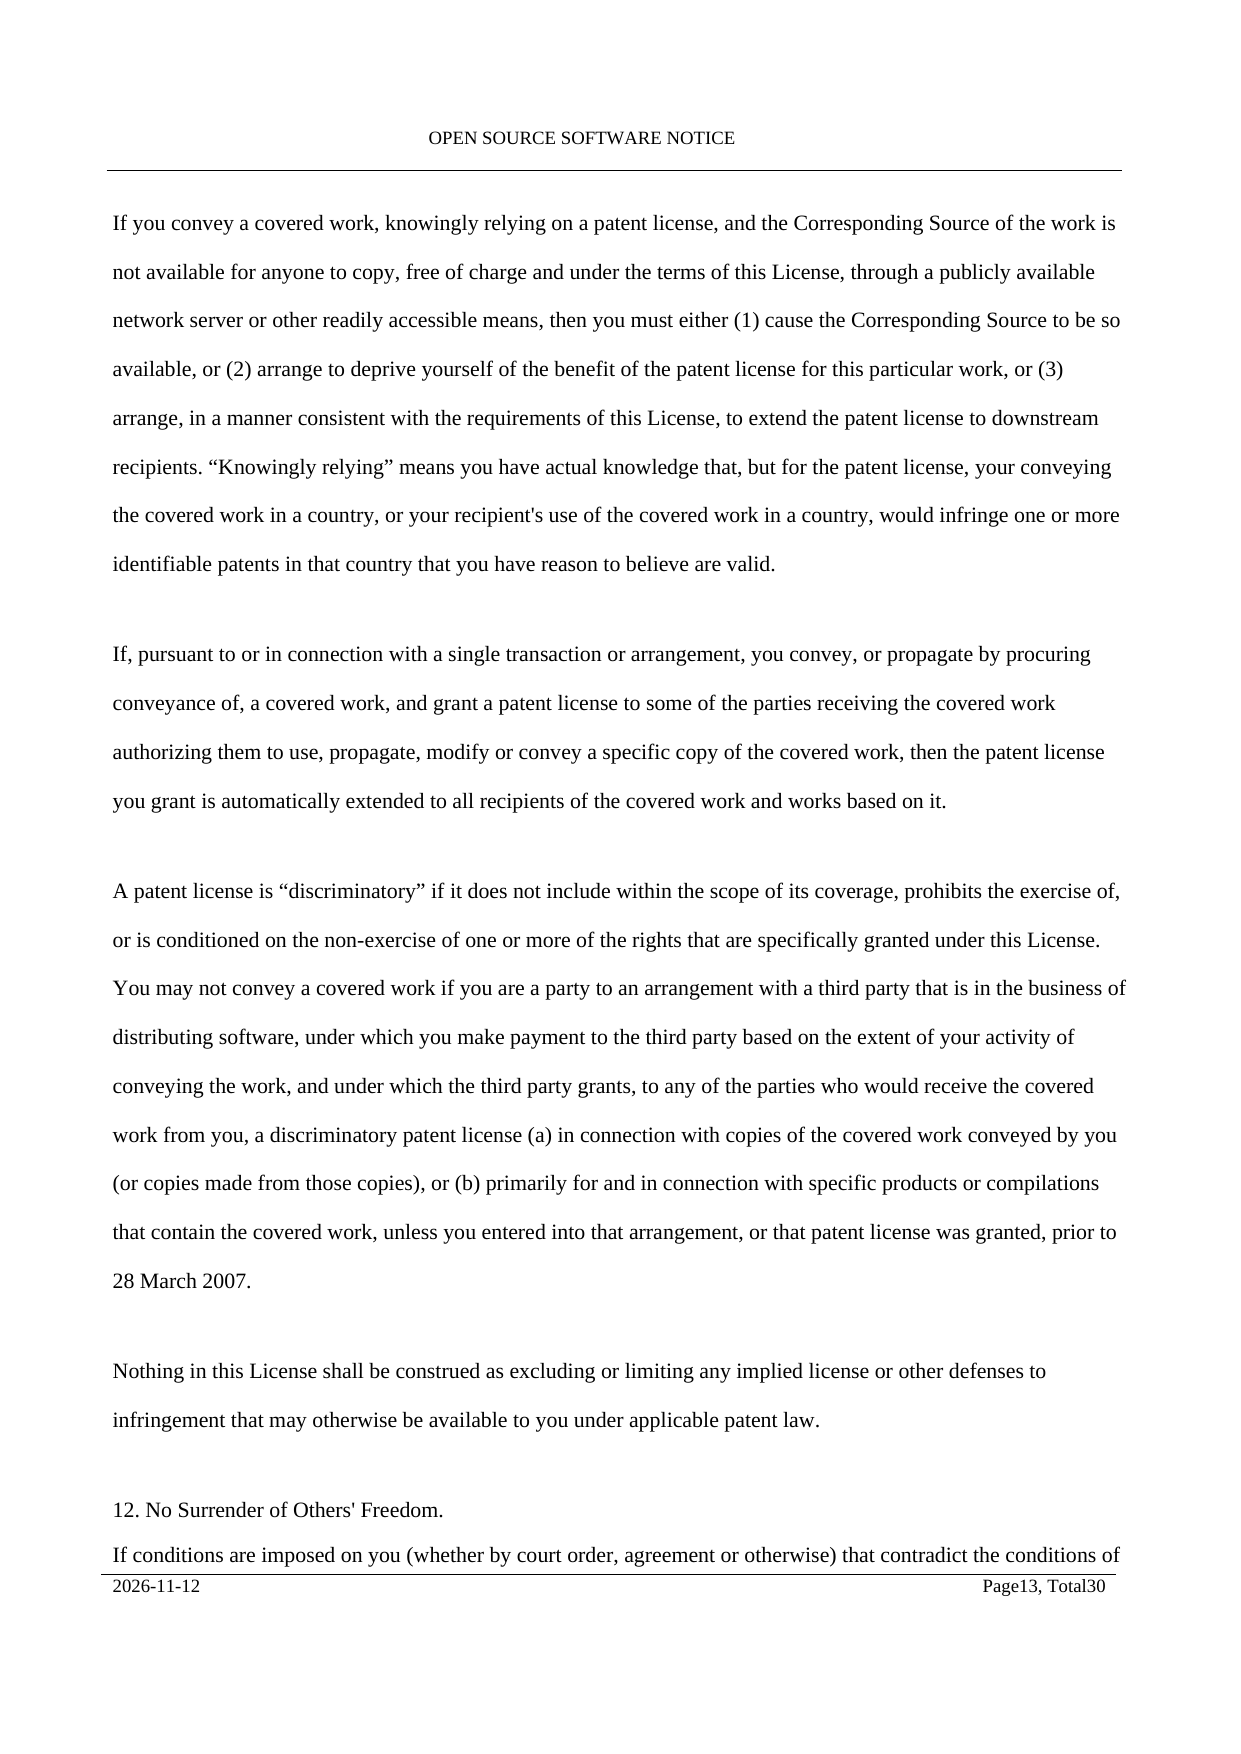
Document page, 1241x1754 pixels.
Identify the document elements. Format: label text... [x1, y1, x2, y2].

text 12. No Surrender of Others' Freedom. [112, 1493, 1128, 1526]
text A patent license is “discriminatory” if it does not include within the scope of its coverage, prohibits the exercise of, or is conditioned on the non-exercise of one or more of the rights that are specifically granted under this License. You may not convey a covered work if you are a party to an arrangement with a third party that is in the business of distributing software, under which you make payment to the third party based on the extent of your activity of conveying the work, and under which the third party grants, to any of the parties who would receive the covered work from you, a discriminatory patent license (a) in connection with copies of the covered work conveyed by you (or copies made from those copies), or (b) primarily for and in connection with specific products or compilations that contain the covered work, unless you entered into that arrangement, or that patent license was granted, prior to 28 March 2007. [112, 874, 1128, 1297]
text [112, 1538, 1128, 1571]
text If, pursuant to or in connection with a single transaction or arrangement, you convey, or propagate by procuring conveyance of, a covered work, and grant a patent license to some of the parties receiving the covered work authorizing them to use, propagate, modify or convey a specific copy of the covered work, then the patent license you grant is automatically extended to all recipients of the covered work and works based on it. [112, 638, 1128, 817]
text Nothing in this License shall be construed as excluding or limiting any implied license or other defenses to infringement that may otherwise be available to you under applicable patent law. [112, 1354, 1128, 1436]
text If you convey a covered work, knowingly relying on a patent license, and the Corresponding Source of the work is not available for anyone to copy, free of charge and under the terms of this License, through a publicly available network server or other readily accessible means, then you must either (1) cause the Corresponding Source to be so available, or (2) arrange to deprive yourself of the benefit of the patent license for this particular work, or (3) arrange, in a manner consistent with the requirements of this License, to extend the patent license to downstream recipients. “Knowingly relying” means you have actual knowledge that, but for the patent license, your conveying the covered work in a country, or your recipient's use of the covered work in a country, would infringe one or more identifiable patents in that country that you have reason to believe are valid. [112, 206, 1128, 580]
